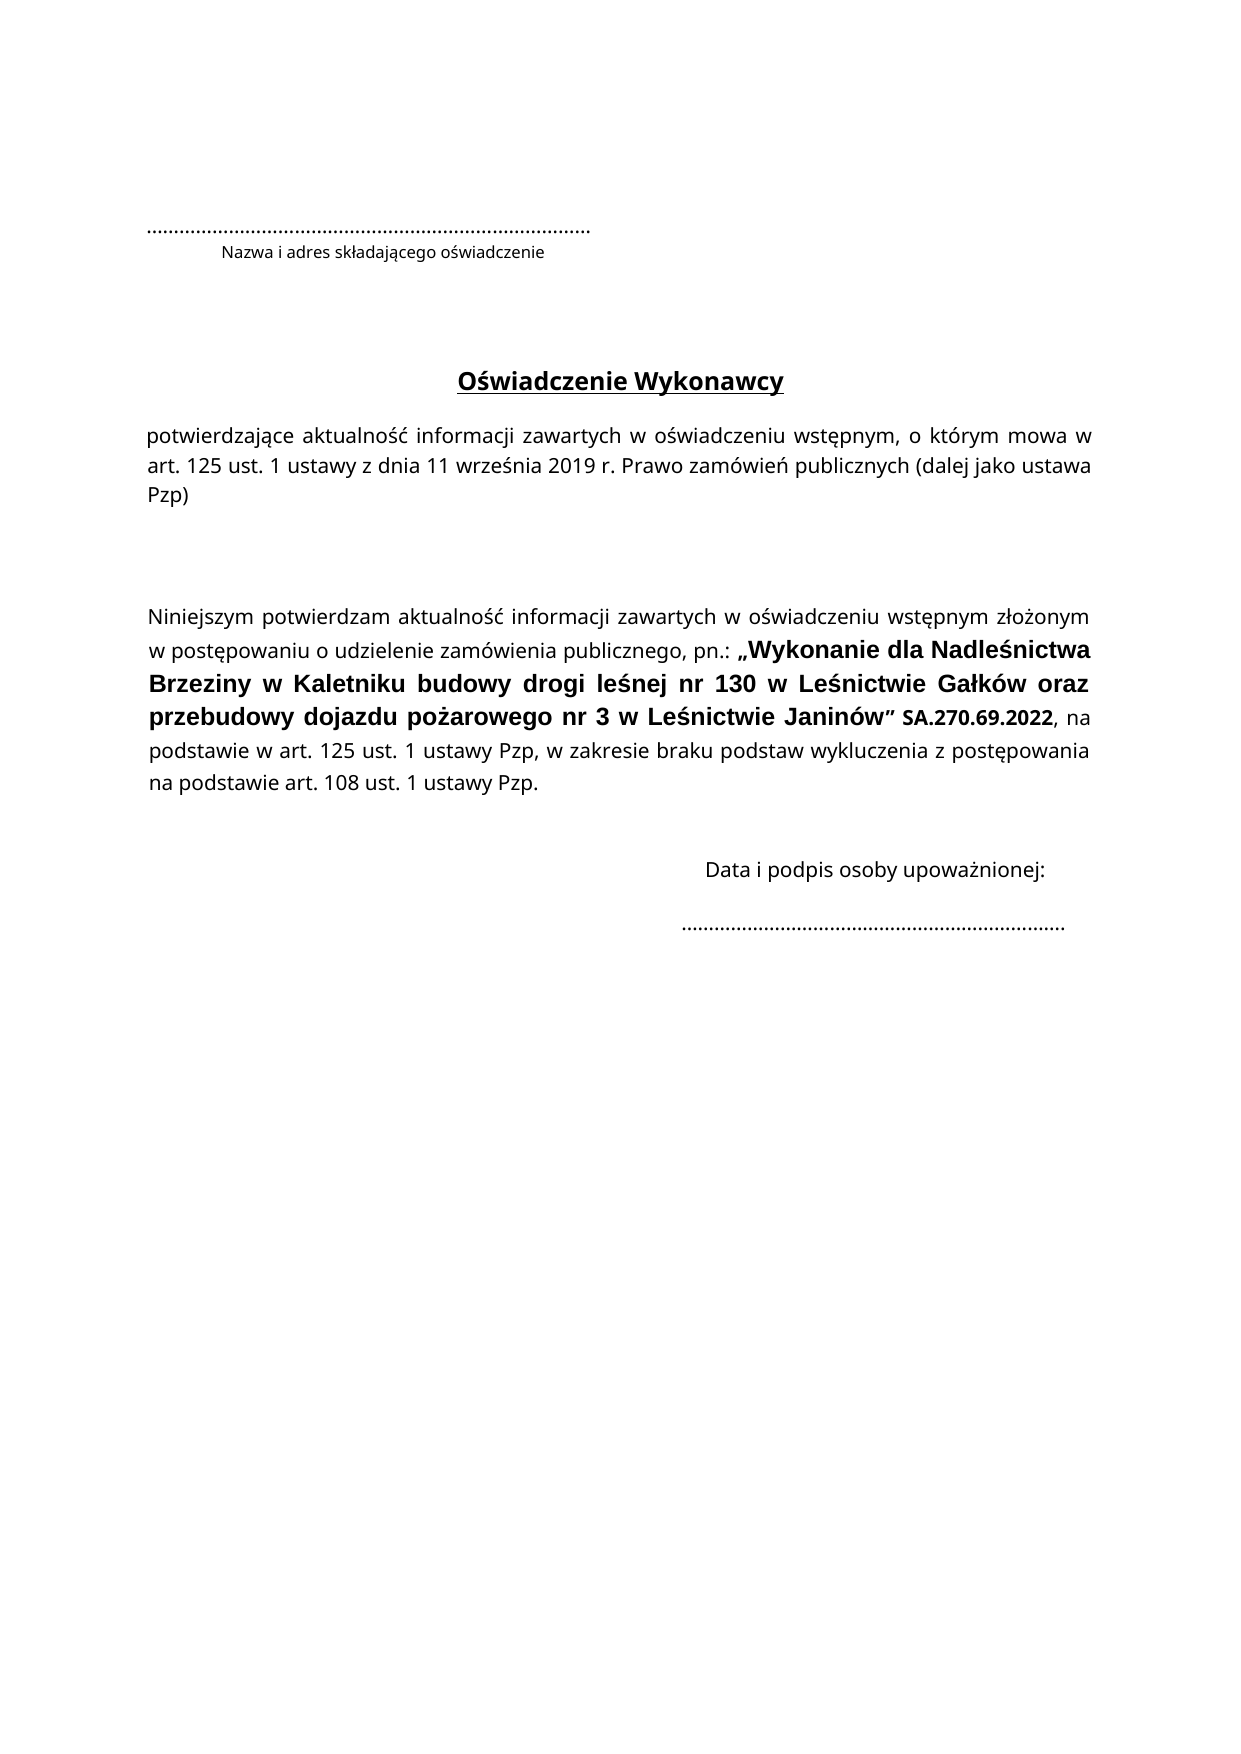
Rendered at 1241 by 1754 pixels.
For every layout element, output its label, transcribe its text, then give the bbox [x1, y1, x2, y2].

text Nazwa i adres składającego oświadczenie [221, 241, 1093, 264]
text Data i podpis osoby upoważnionej: [147, 855, 1046, 883]
subtitle Oświadczenie Wykonawcy [147, 364, 1093, 398]
text potwierdzające aktualność informacji zawartych w oświadczeniu wstępnym, o którym mowa w art. 125 ust. 1 ustawy z dnia 11 września 2019 r. Prawo zamówień publicznych (dalej jako ustawa Pzp) [146, 422, 1093, 509]
text ……………………………………………………………………… [146, 211, 1093, 240]
text ……………………………………………………………. [147, 908, 1066, 937]
text Niniejszym potwierdzam aktualność informacji zawartych w oświadczeniu wstępnym złożonym w postępowaniu o udzielenie zamówienia publicznego, pn.: „Wykonanie dla Nadleśnictwa Brzeziny w Kaletniku budowy drogi leśnej nr 130 w Leśnictwie Gałków oraz przebudowy dojazdu pożarowego nr 3 w Leśnictwie Janinów” SA.270.69.2022, na podstawie w art. 125 ust. 1 ustawy Pzp, w zakresie braku podstaw wykluczenia z postępowania na podstawie art. 108 ust. 1 ustawy Pzp. [147, 602, 1091, 797]
